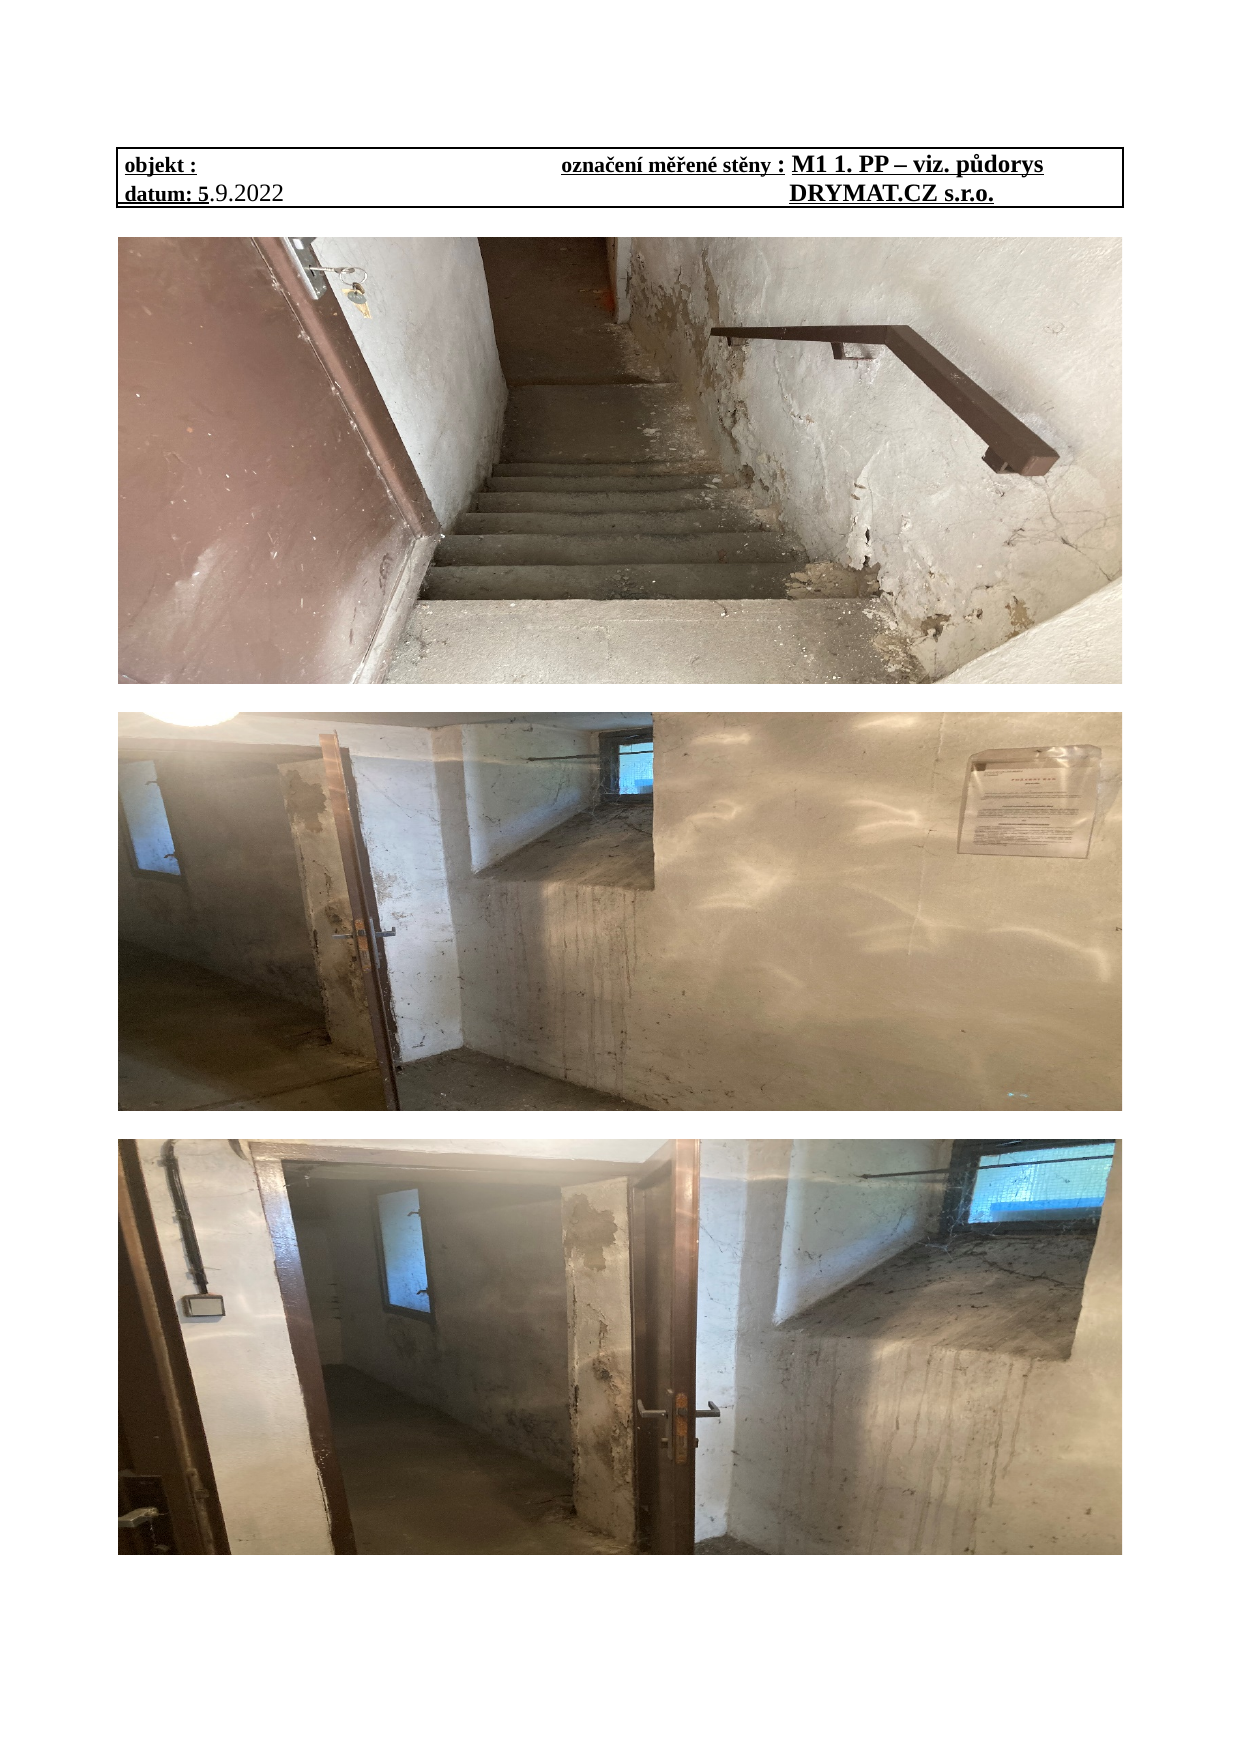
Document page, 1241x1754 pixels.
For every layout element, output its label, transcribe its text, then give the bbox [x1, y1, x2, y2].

text datum: 5.9.2022 DRYMAT.CZ s.r.o. [118, 176, 1122, 206]
picture [118, 237, 1123, 684]
text objekt : označení měřené stěny : M1 1. PP – viz. půdorys [118, 149, 1122, 176]
picture [118, 712, 1123, 1111]
picture [118, 1139, 1123, 1555]
